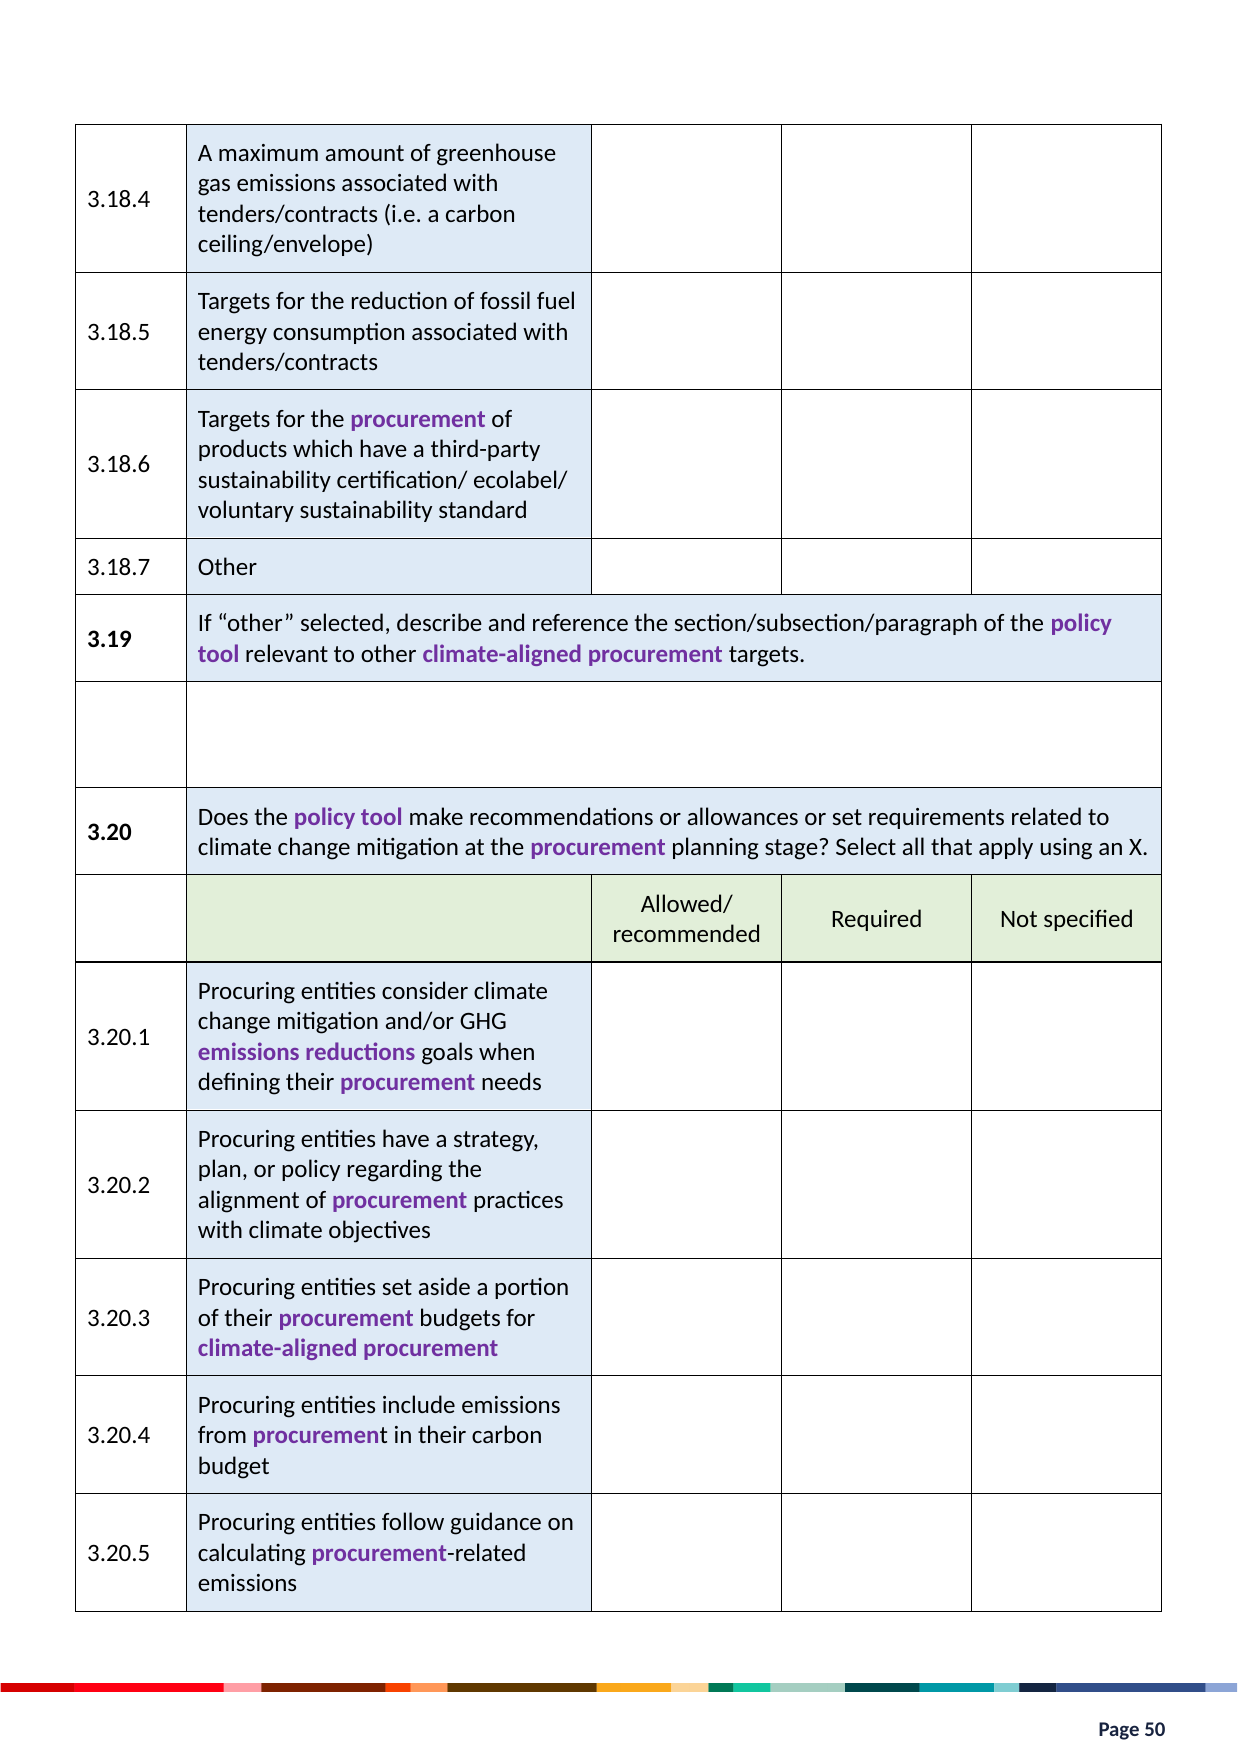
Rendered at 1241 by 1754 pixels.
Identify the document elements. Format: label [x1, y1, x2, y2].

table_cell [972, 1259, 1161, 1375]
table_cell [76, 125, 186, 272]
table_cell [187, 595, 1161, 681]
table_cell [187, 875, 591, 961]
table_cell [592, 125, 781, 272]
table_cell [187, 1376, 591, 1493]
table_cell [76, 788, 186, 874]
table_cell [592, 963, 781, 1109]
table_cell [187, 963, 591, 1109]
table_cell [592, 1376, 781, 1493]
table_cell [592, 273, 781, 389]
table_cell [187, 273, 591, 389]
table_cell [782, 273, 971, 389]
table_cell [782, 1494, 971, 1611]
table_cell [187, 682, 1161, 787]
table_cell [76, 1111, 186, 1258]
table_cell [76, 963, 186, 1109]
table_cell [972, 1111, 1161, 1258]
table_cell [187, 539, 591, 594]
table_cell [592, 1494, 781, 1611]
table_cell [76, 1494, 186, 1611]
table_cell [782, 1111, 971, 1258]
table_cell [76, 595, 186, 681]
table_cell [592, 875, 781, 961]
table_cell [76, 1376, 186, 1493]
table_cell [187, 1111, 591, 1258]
picture [0, 1683, 1236, 1692]
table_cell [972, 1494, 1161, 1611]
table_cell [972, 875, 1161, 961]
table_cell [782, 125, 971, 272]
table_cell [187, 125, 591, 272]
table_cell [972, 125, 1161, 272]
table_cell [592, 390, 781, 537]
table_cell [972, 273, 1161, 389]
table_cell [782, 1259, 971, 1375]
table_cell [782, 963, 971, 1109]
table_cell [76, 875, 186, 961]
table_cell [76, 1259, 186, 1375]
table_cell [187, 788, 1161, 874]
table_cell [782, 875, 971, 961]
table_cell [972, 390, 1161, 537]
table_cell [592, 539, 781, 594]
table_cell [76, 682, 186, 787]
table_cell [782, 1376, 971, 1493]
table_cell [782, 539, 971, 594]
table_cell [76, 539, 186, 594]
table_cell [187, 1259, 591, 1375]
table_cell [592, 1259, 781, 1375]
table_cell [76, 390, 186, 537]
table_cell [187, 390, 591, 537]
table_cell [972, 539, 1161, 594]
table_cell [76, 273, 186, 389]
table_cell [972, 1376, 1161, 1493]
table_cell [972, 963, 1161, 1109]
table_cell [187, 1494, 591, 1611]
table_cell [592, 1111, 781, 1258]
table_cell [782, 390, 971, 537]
